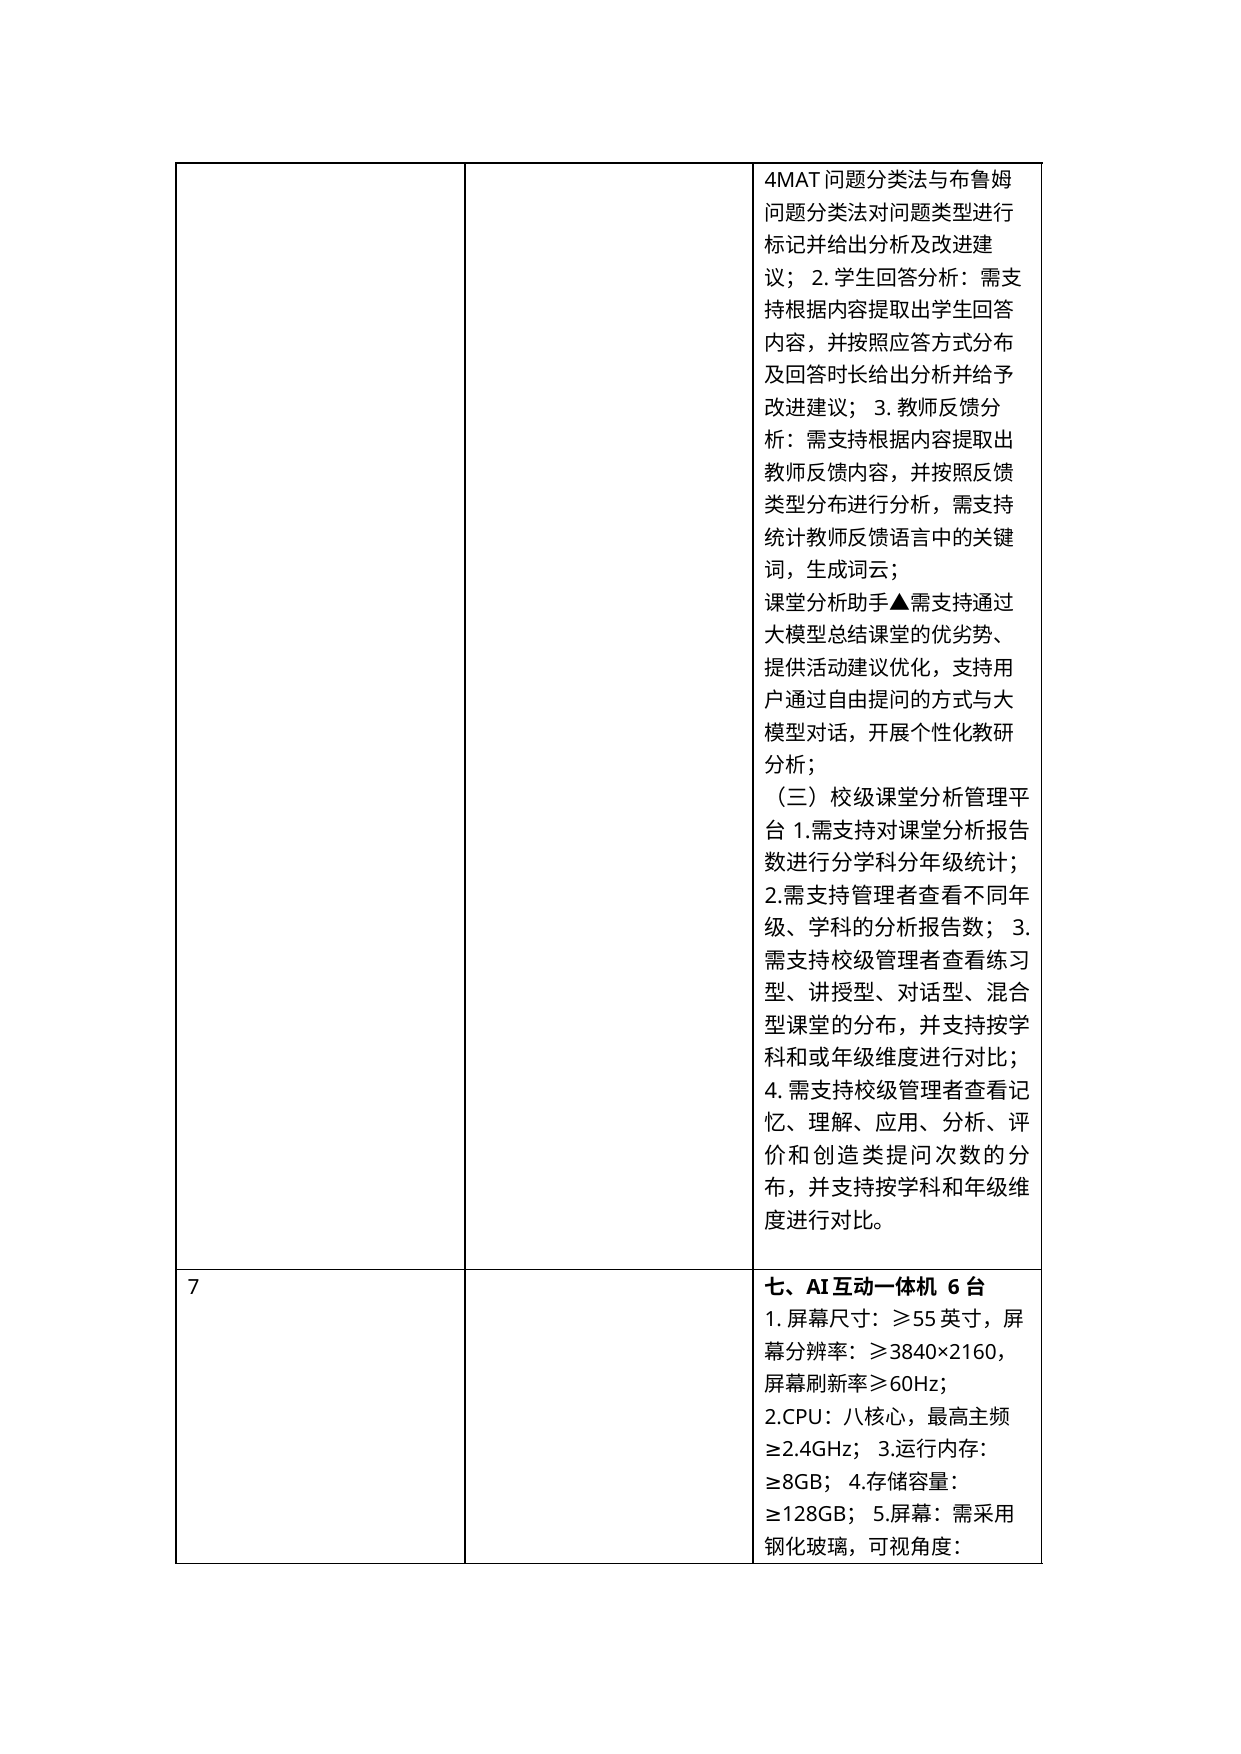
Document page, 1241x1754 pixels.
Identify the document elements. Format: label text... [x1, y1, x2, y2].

table_cell 6 [177, 164, 464, 1268]
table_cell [754, 164, 1041, 1268]
table_cell [466, 164, 752, 1268]
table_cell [754, 1270, 1041, 1563]
table_cell 7 [177, 1270, 464, 1563]
table_cell [466, 1270, 752, 1563]
